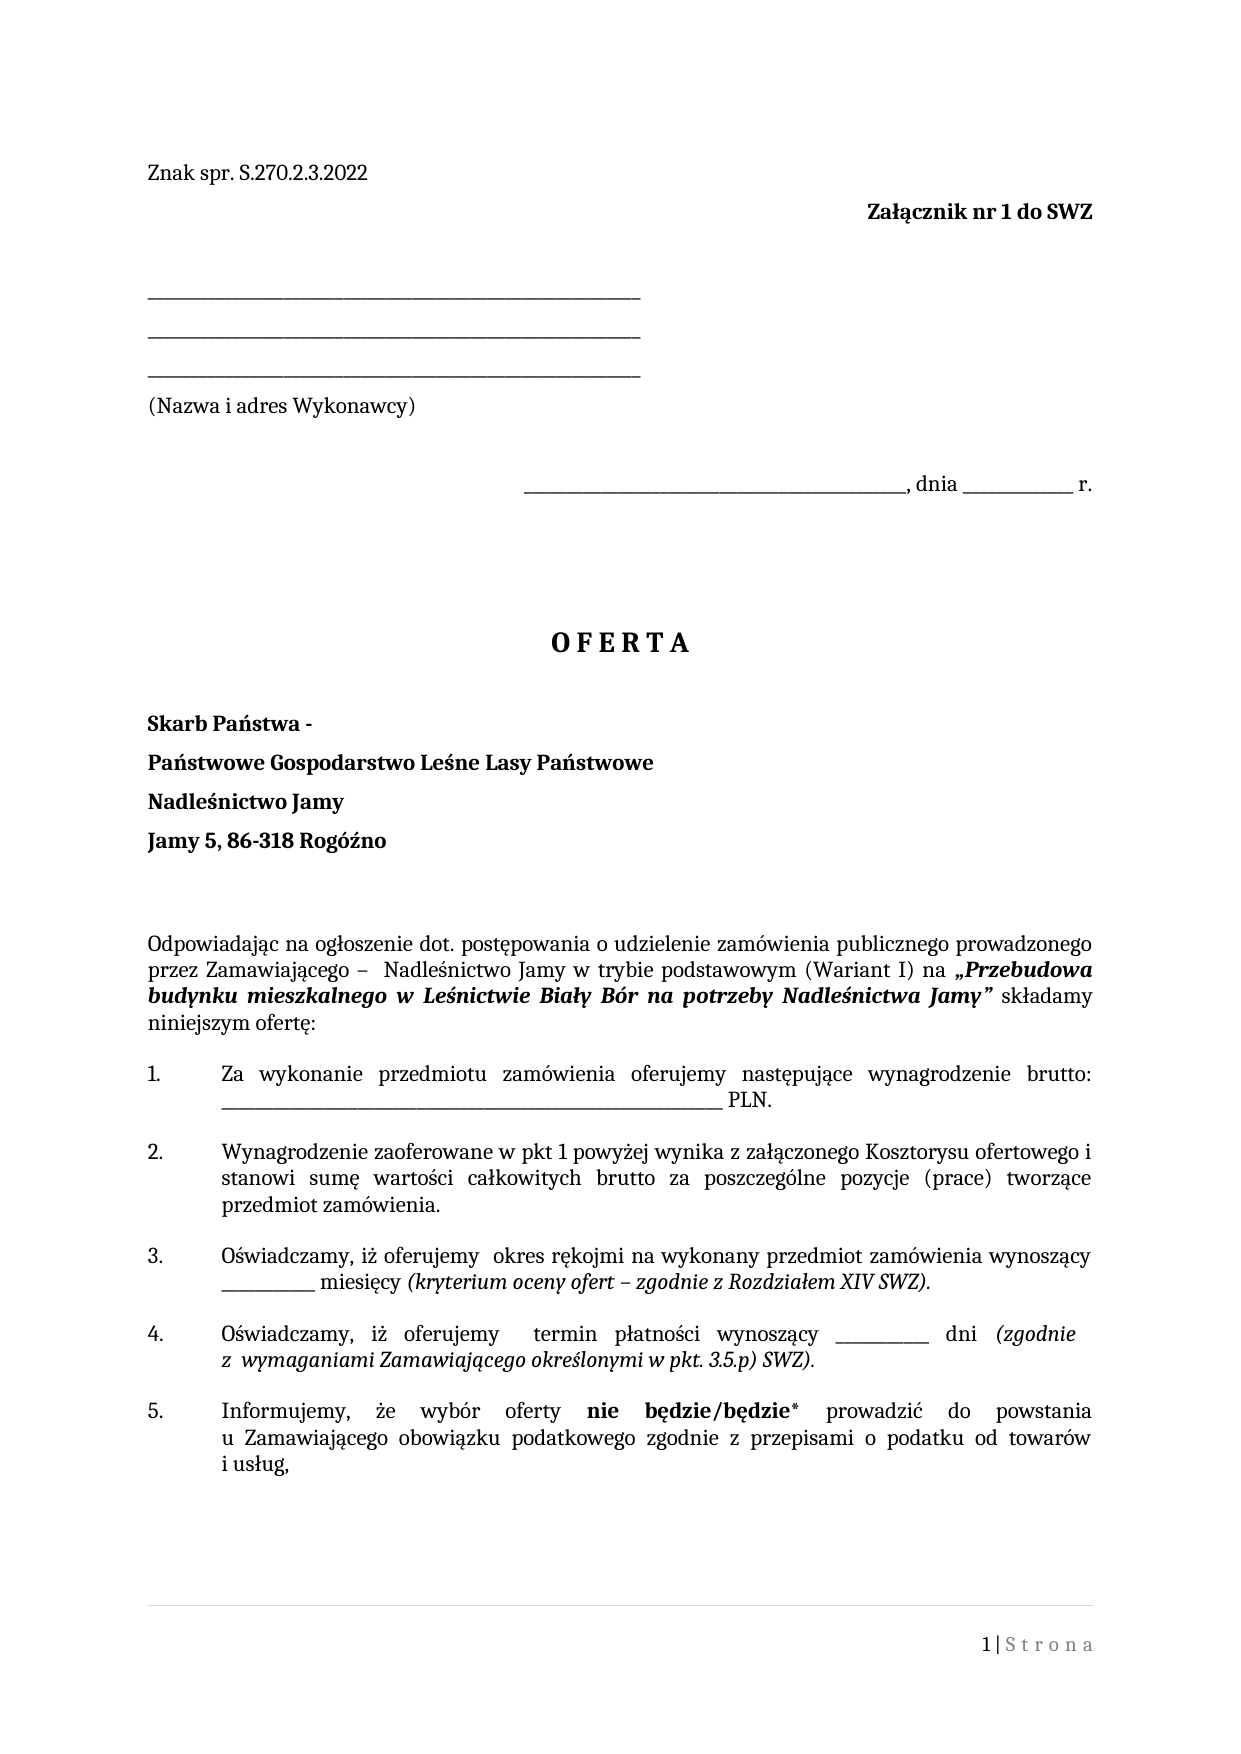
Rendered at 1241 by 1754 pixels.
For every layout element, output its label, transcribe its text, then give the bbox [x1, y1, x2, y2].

text Skarb Państwa - [148, 711, 1093, 738]
text 1. Za wykonanie przedmiotu zamówienia oferujemy następujące wynagrodzenie brutto: ___________________________________________________________ PLN. [148, 1061, 1093, 1114]
text 2. Wynagrodzenie zaoferowane w pkt 1 powyżej wynika z załączonego Kosztorysu ofertowego i stanowi sumę wartości całkowitych brutto za poszczególne pozycje (prace) tworzące przedmiot zamówienia. [148, 1139, 1093, 1218]
text __________________________________________________________ [148, 277, 1093, 303]
text Odpowiadając na ogłoszenie dot. postępowania o udzielenie zamówienia publicznego prowadzonego przez Zamawiającego – Nadleśnictwo Jamy w trybie podstawowym (Wariant I) na „Przebudowa budynku mieszkalnego w Leśnictwie Biały Bór na potrzeby Nadleśnictwa Jamy” składamy niniejszym ofertę: [148, 931, 1093, 1036]
text 4. Oświadczamy, iż oferujemy termin płatności wynoszący ___________ dni (zgodnie z wymaganiami Zamawiającego określonymi w pkt. 3.5.p) SWZ). [148, 1320, 1093, 1373]
text _____________________________________________, dnia _____________ r. [148, 471, 1093, 497]
text __________________________________________________________ [148, 354, 1093, 381]
text 3. Oświadczamy, iż oferujemy okres rękojmi na wykonany przedmiot zamówienia wynoszący ___________ miesięcy (kryterium oceny ofert – zgodnie z Rozdziałem XIV SWZ). [148, 1243, 1093, 1295]
text Załącznik nr 1 do SWZ [148, 199, 1093, 225]
text __________________________________________________________ [148, 316, 1093, 342]
text Znak spr. S.270.2.3.2022 [148, 160, 1093, 186]
text (Nazwa i adres Wykonawcy) [148, 393, 1093, 419]
text Jamy 5, 86-318 Rogóźno [148, 828, 1093, 854]
text 5. Informujemy, że wybór oferty nie będzie/będzie* prowadzić do powstania u Zamawiającego obowiązku podatkowego zgodnie z przepisami o podatku od towarów i usług, [148, 1398, 1093, 1477]
text O F E R T A [148, 626, 1093, 660]
text Państwowe Gospodarstwo Leśne Lasy Państwowe [148, 750, 1093, 776]
text Nadleśnictwo Jamy [148, 789, 1093, 815]
